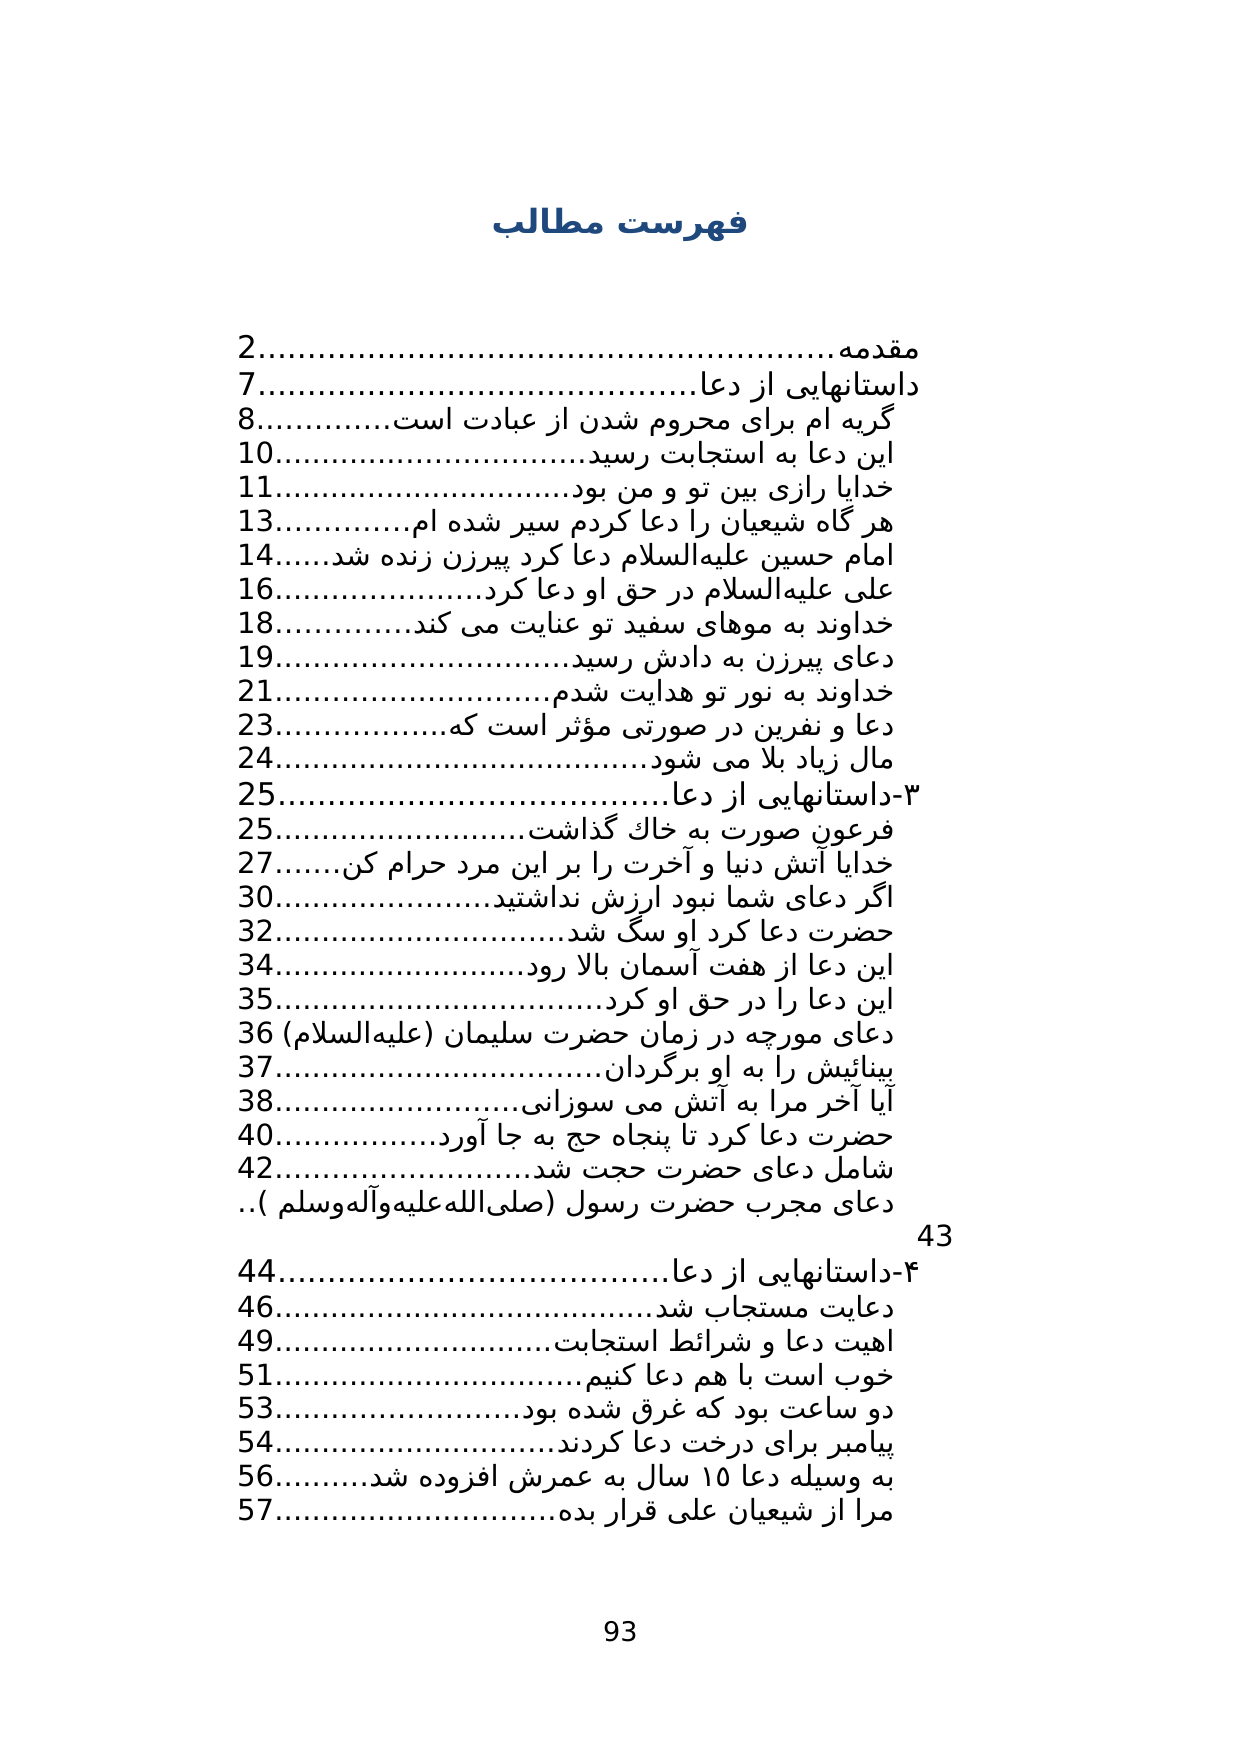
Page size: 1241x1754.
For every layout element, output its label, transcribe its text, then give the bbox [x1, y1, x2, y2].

subtitle فهرست مطالب [236, 202, 1004, 241]
